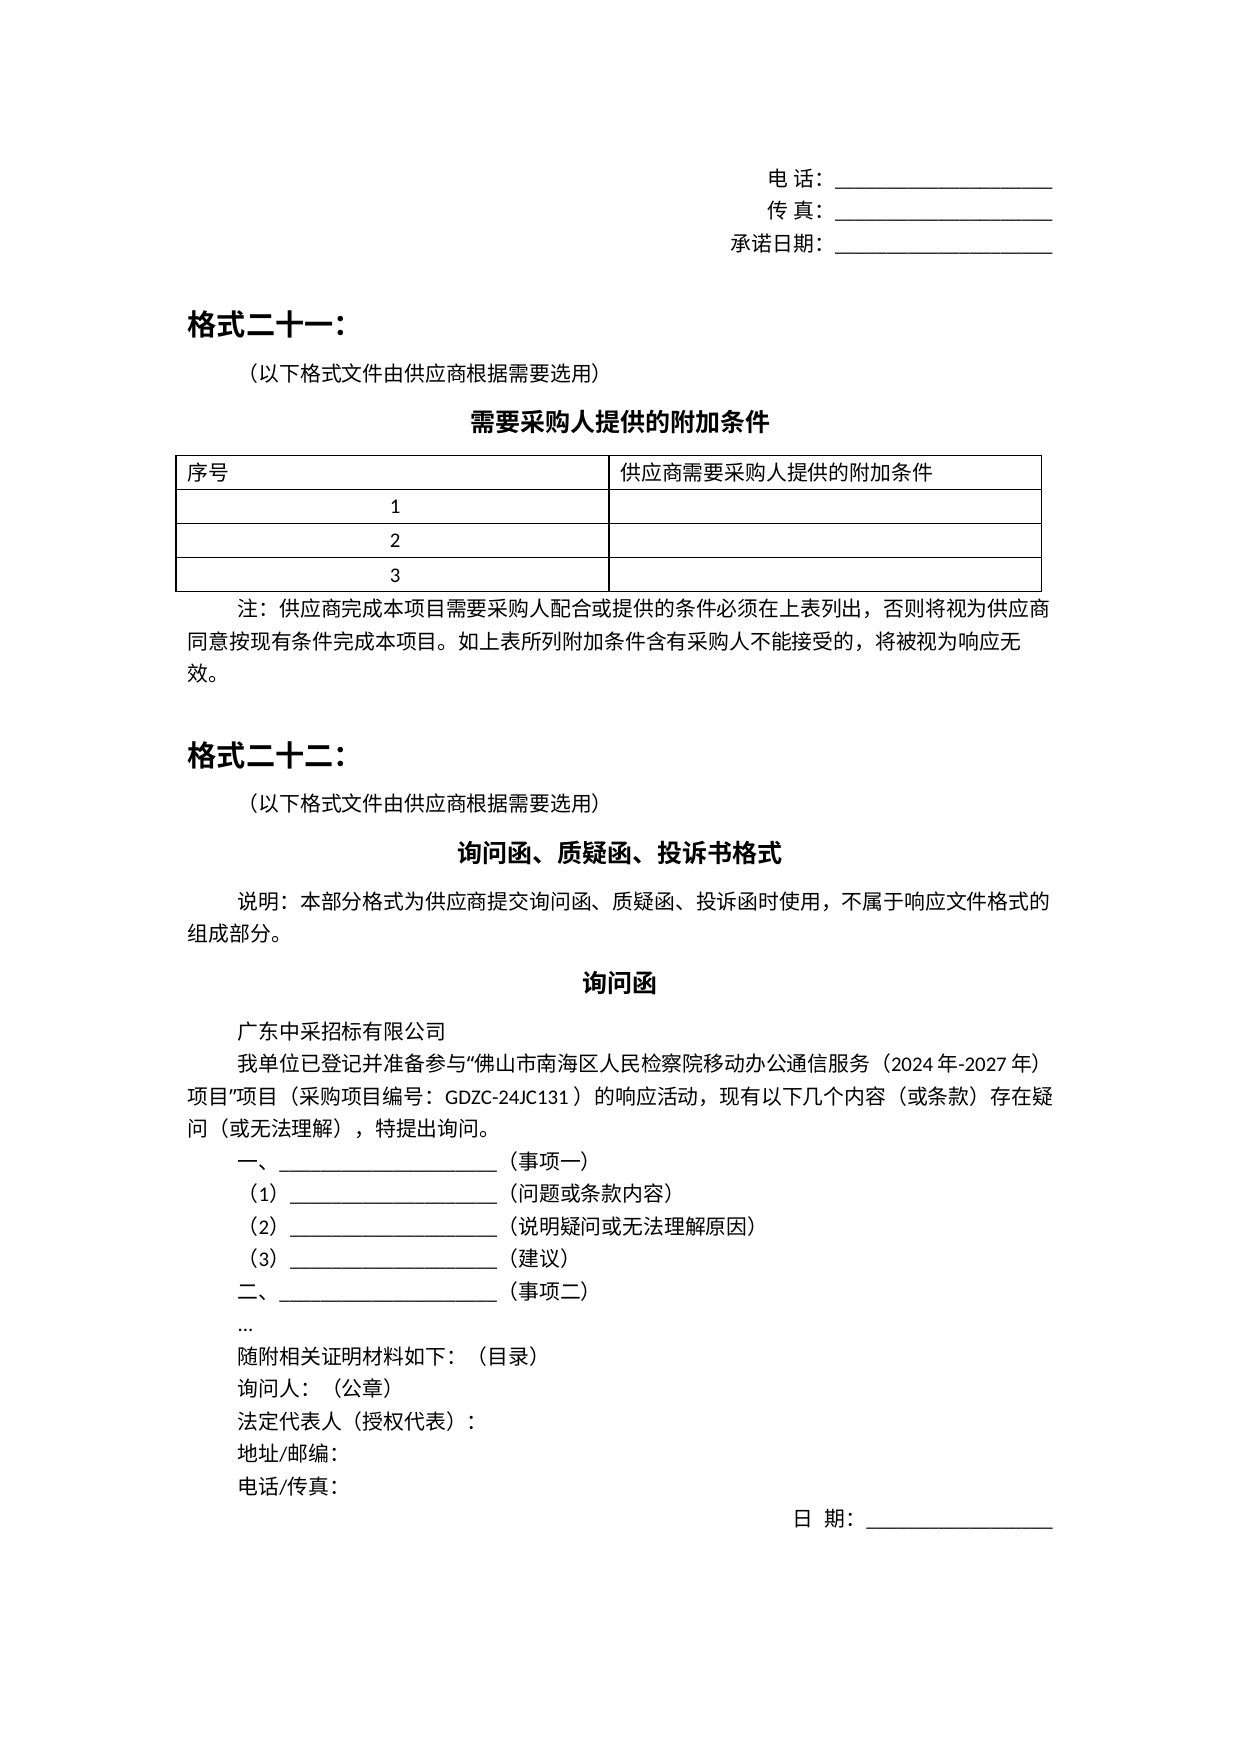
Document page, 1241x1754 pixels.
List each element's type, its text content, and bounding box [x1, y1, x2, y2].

text 电话/传真： [187, 1470, 1053, 1502]
table_cell [610, 524, 1041, 557]
table_cell 1 [177, 490, 608, 523]
text 询问人：（公章） [187, 1372, 1053, 1405]
text （2）____________________（说明疑问或无法理解原因） [187, 1210, 1053, 1242]
text 传 真：_____________________ [187, 194, 1053, 227]
table_cell [610, 490, 1041, 523]
text 承诺日期：_____________________ [187, 227, 1053, 259]
text （以下格式文件由供应商根据需要选用） [187, 357, 1053, 389]
table_cell 3 [177, 558, 608, 591]
table_cell [610, 558, 1041, 591]
text 格式二十二： [187, 722, 1053, 787]
text 询问函、质疑函、投诉书格式 [187, 820, 1053, 885]
text 注：供应商完成本项目需要采购人配合或提供的条件必须在上表列出，否则将视为供应商同意按现有条件完成本项目。如上表所列附加条件含有采购人不能接受的，将被视为响应无效。 [187, 592, 1053, 690]
text 我单位已登记并准备参与“佛山市南海区人民检察院移动办公通信服务（2024年-2027年）项目”项目（采购项目编号：GDZC-24JC131 ）的响应活动，现有以下几个内容（或条款）存在疑问（或无法理解），特提出询问。 [187, 1047, 1053, 1145]
text 二、_____________________（事项二） [187, 1275, 1053, 1307]
text （以下格式文件由供应商根据需要选用） [187, 787, 1053, 820]
text 法定代表人（授权代表）： [187, 1405, 1053, 1437]
text 地址/邮编： [187, 1437, 1053, 1470]
text 需要采购人提供的附加条件 [187, 389, 1053, 454]
text 电 话：_____________________ [187, 162, 1053, 194]
text 询问函 [187, 950, 1053, 1015]
text 格式二十一： [187, 292, 1053, 357]
text （3）____________________（建议） [187, 1242, 1053, 1275]
text ... [187, 1307, 1053, 1340]
text 一、_____________________（事项一） [187, 1145, 1053, 1177]
table_cell 2 [177, 524, 608, 557]
text （1）____________________（问题或条款内容） [187, 1177, 1053, 1210]
table_header 供应商需要采购人提供的附加条件 [610, 456, 1041, 488]
text 说明：本部分格式为供应商提交询问函、质疑函、投诉函时使用，不属于响应文件格式的组成部分。 [187, 885, 1053, 950]
text 日 期：__________________ [187, 1502, 1053, 1535]
table_header 序号 [177, 456, 608, 488]
text 随附相关证明材料如下：（目录） [187, 1340, 1053, 1372]
text 广东中采招标有限公司 [187, 1015, 1053, 1047]
